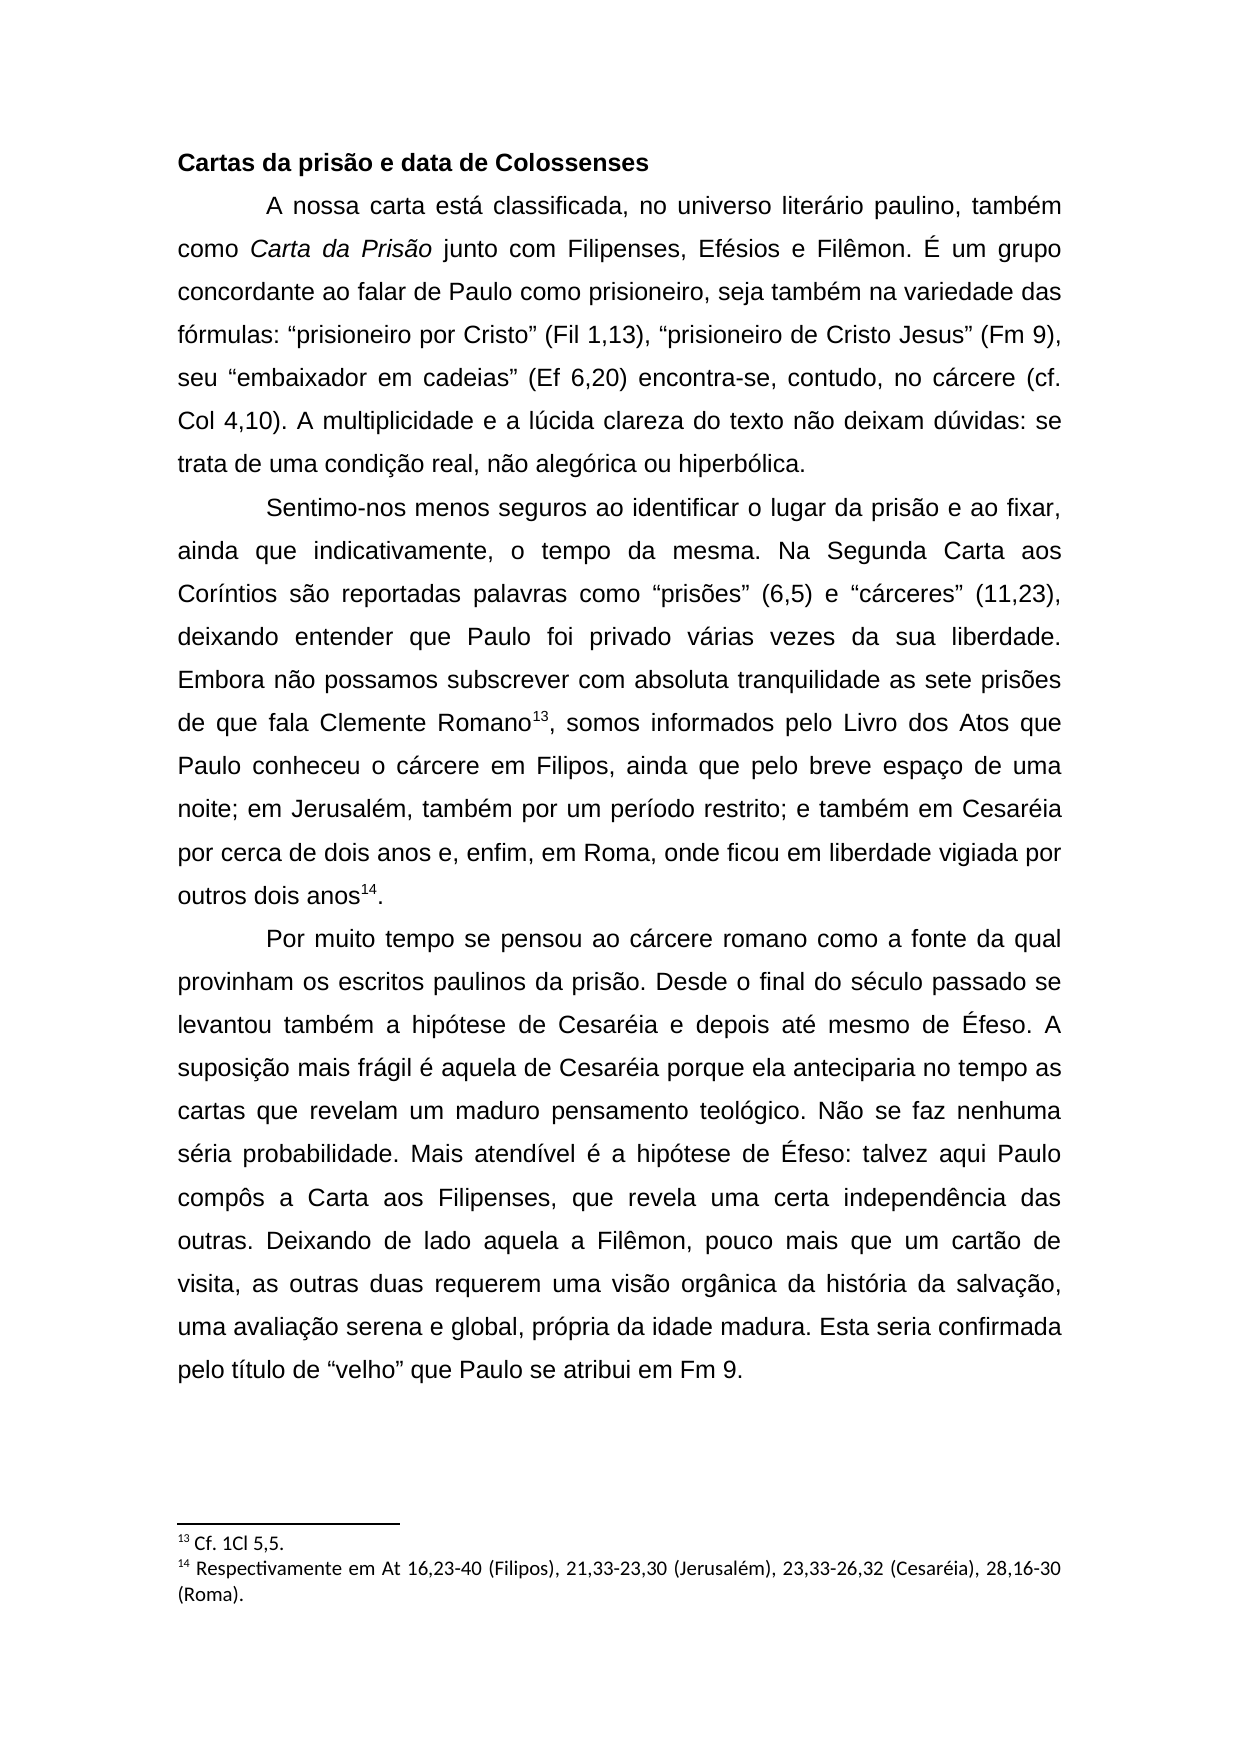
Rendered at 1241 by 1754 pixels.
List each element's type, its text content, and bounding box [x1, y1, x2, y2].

text Por muito tempo se pensou ao cárcere romano como a fonte da qual provinham os escritos paulinos da prisão. Desde o final do século passado se levantou também a hipótese de Cesaréia e depois até mesmo de Éfeso. A suposição mais frágil é aquela de Cesaréia porque ela anteciparia no tempo as cartas que revelam um maduro pensamento teológico. Não se faz nenhuma séria probabilidade. Mais atendível é a hipótese de Éfeso: talvez aqui Paulo compôs a Carta aos Filipenses, que revela uma certa independência das outras. Deixando de lado aquela a Filêmon, pouco mais que um cartão de visita, as outras duas requerem uma visão orgânica da história da salvação, uma avaliação serena e global, própria da idade madura. Esta seria confirmada pelo título de “velho” que Paulo se atribui em Fm 9. [177, 924, 1063, 1384]
text Cartas da prisão e data de Colossenses [177, 148, 1063, 176]
text A nossa carta está classificada, no universo literário paulino, também como Carta da Prisão junto com Filipenses, Efésios e Filêmon. É um grupo concordante ao falar de Paulo como prisioneiro, seja também na variedade das fórmulas: “prisioneiro por Cristo” (Fil 1,13), “prisioneiro de Cristo Jesus” (Fm 9), seu “embaixador em cadeias” (Ef 6,20) encontra-se, contudo, no cárcere (cf. Col 4,10). A multiplicidade e a lúcida clareza do texto não deixam dúvidas: se trata de uma condição real, não alegórica ou hiperbólica. [177, 191, 1063, 478]
text Sentimo-nos menos seguros ao identificar o lugar da prisão e ao fixar, ainda que indicativamente, o tempo da mesma. Na Segunda Carta aos Coríntios são reportadas palavras como “prisões” (6,5) e “cárceres” (11,23), deixando entender que Paulo foi privado várias vezes da sua liberdade. Embora não possamos subscrever com absoluta tranquilidade as sete prisões de que fala Clemente Romano, somos informados pelo Livro dos Atos que Paulo conheceu o cárcere em Filipos, ainda que pelo breve espaço de uma noite; em Jerusalém, também por um período restrito; e também em Cesaréia por cerca de dois anos e, enfim, em Roma, onde ficou em liberdade vigiada por outros dois anos. [177, 493, 1063, 909]
